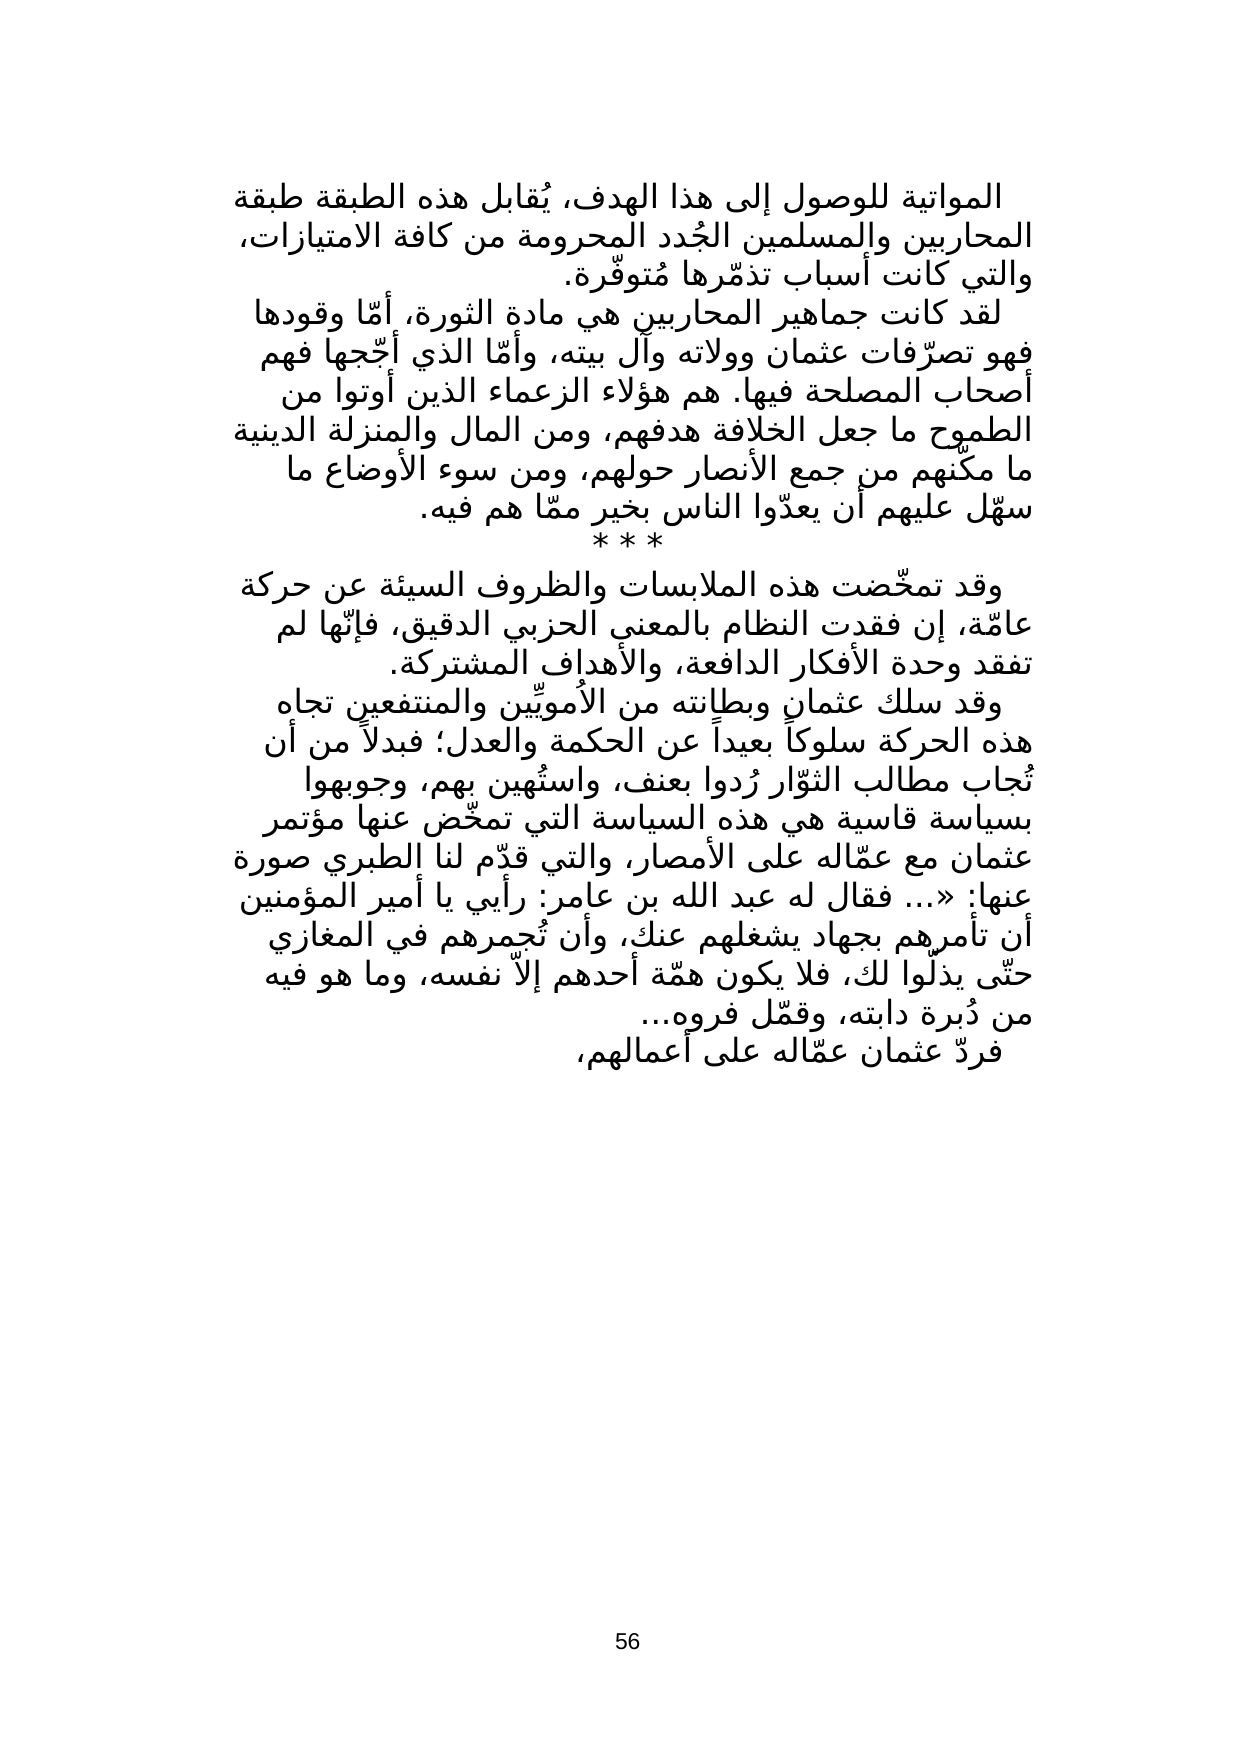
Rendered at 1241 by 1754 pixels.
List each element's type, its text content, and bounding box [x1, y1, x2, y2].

text * * * [222, 527, 1033, 566]
text لقد كانت جماهير المحاربين هي مادة الثورة، أمّا وقودها فهو تصرّفات عثمان وولاته وآل بيته، وأمّا الذي أجّجها فهم أصحاب المصلحة فيها. هم هؤلاء الزعماء الذين أوتوا من الطموح ما جعل الخلافة هدفهم، ومن المال والمنزلة الدينية ما مكّنهم من جمع الأنصار حولهم، ومن سوء الأوضاع ما سهّل عليهم أن يعدّوا الناس بخير ممّا هم فيه. [222, 294, 1033, 527]
text فردّ عثمان عمّاله على أعمالهم، [222, 1032, 1033, 1071]
text المواتية للوصول إلى هذا الهدف، يُقابل هذه الطبقة طبقة المحاربين والمسلمين الجُدد المحرومة من كافة الامتيازات، والتي كانت أسباب تذمّرها مُتوفّرة. [222, 177, 1033, 294]
text وقد تمخّضت هذه الملابسات والظروف السيئة عن حركة عامّة، إن فقدت النظام بالمعنى الحزبي الدقيق، فإنّها لم تفقد وحدة الأفكار الدافعة، والأهداف المشتركة. [222, 566, 1033, 682]
text وقد سلك عثمان وبطانته من الاُمويِّين والمنتفعين تجاه هذه الحركة سلوكاً بعيداً عن الحكمة والعدل؛ فبدلاً من أن تُجاب مطالب الثوّار رُدوا بعنف، واستُهين بهم، وجوبهوا بسياسة قاسية هي هذه السياسة التي تمخّض عنها مؤتمر عثمان مع عمّاله على الأمصار، والتي قدّم لنا الطبري صورة عنها: «... فقال له عبد الله بن عامر: رأيي يا أمير المؤمنين أن تأمرهم بجهاد يشغلهم عنك، وأن تُجمرهم في المغازي حتّى يذلّوا لك، فلا يكون همّة أحدهم إلاّ نفسه، وما هو فيه من دُبرة دابته، وقمّل فروه... [222, 682, 1033, 1032]
